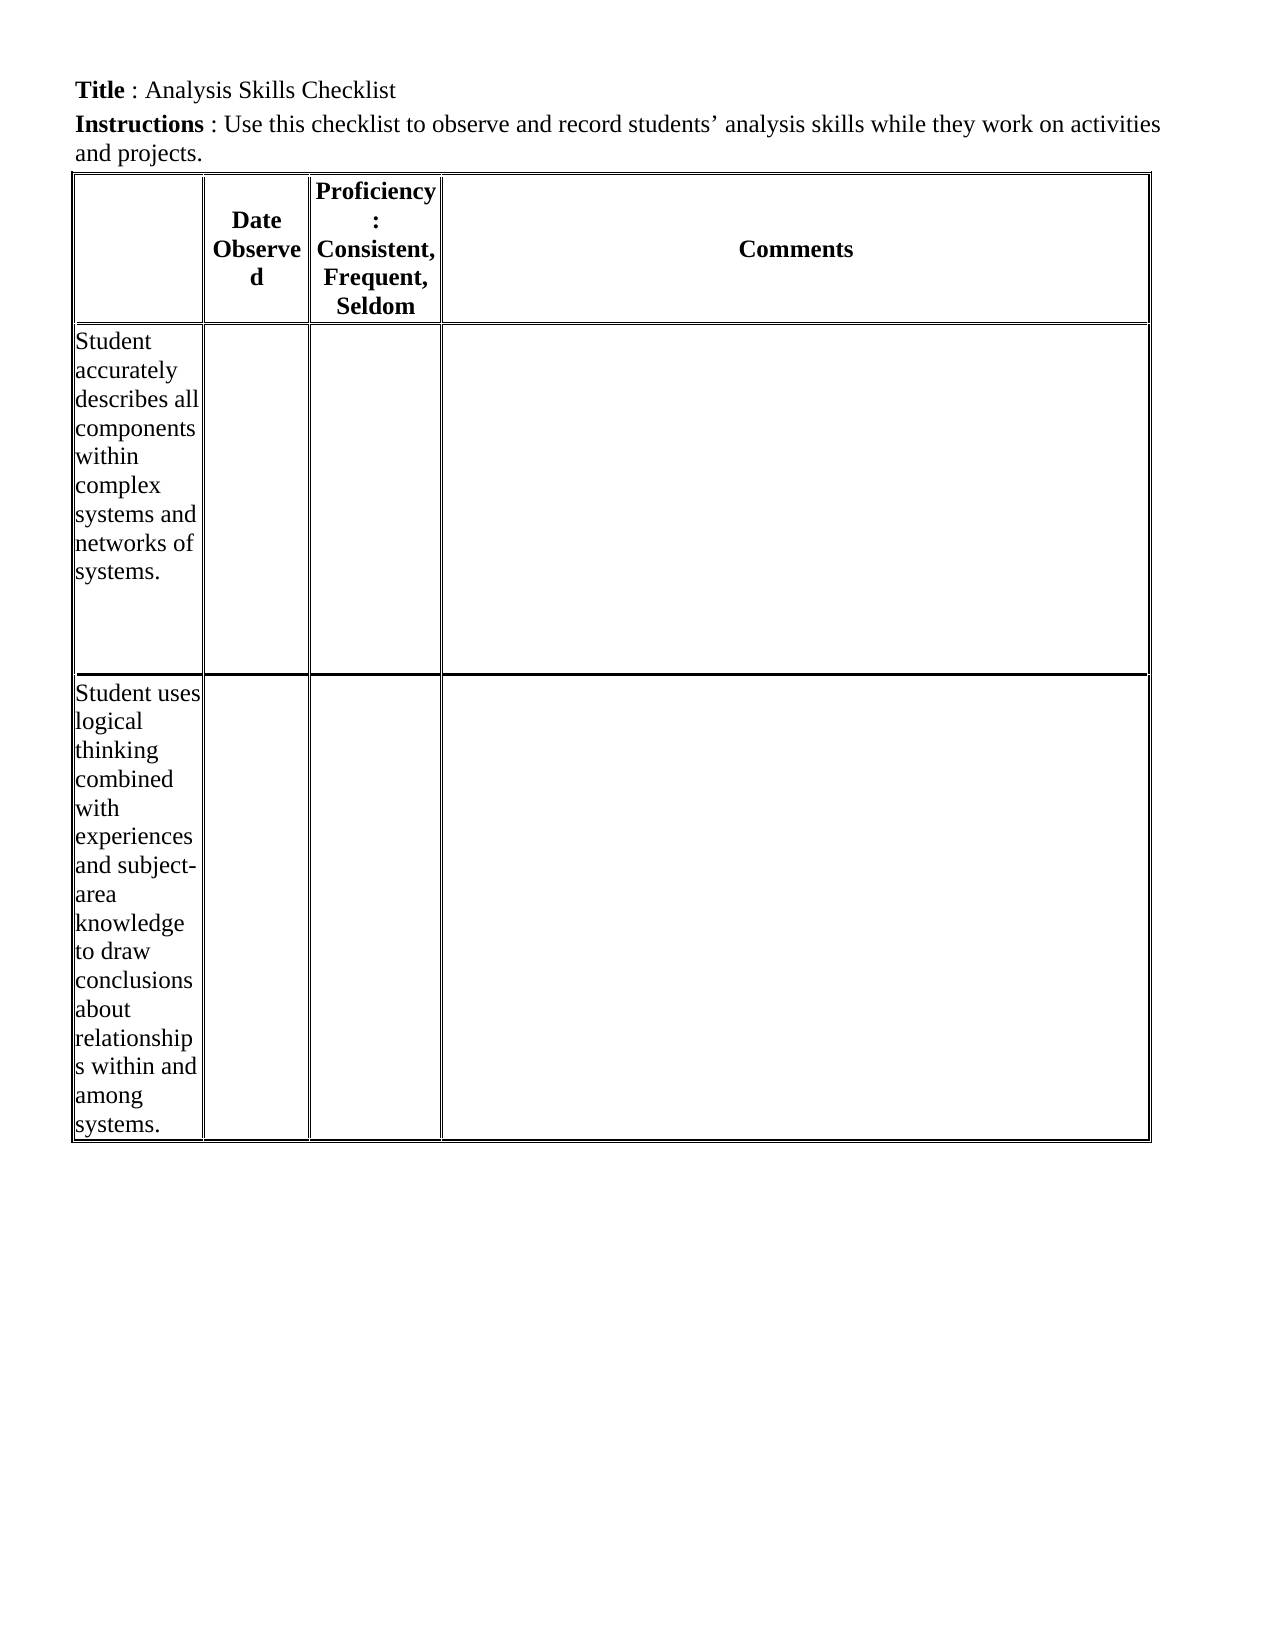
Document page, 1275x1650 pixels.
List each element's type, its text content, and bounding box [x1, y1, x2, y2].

table_header Comments [442, 175, 1148, 322]
table_cell [311, 325, 440, 673]
table_cell [310, 676, 442, 1139]
table_cell [204, 676, 309, 1139]
table_cell Student accurately describes all components within complex systems and networks of systems. [73, 322, 203, 673]
table_header [75, 175, 203, 322]
table_cell Student uses logical thinking combined with experiences and subject-area knowledge to draw conclusions about relationships within and among systems. [73, 673, 203, 1139]
text Title : Analysis Skills Checklist [75, 75, 1200, 104]
table_cell [442, 322, 1150, 673]
table_cell [442, 673, 1150, 1139]
text Instructions : Use this checklist to observe and record students’ analysis skills while they work on activities and projects. [75, 109, 1200, 166]
table_header Date Observed [204, 175, 309, 322]
table_cell [205, 325, 308, 673]
table_header Proficiency: Consistent, Frequent, Seldom [310, 175, 442, 322]
